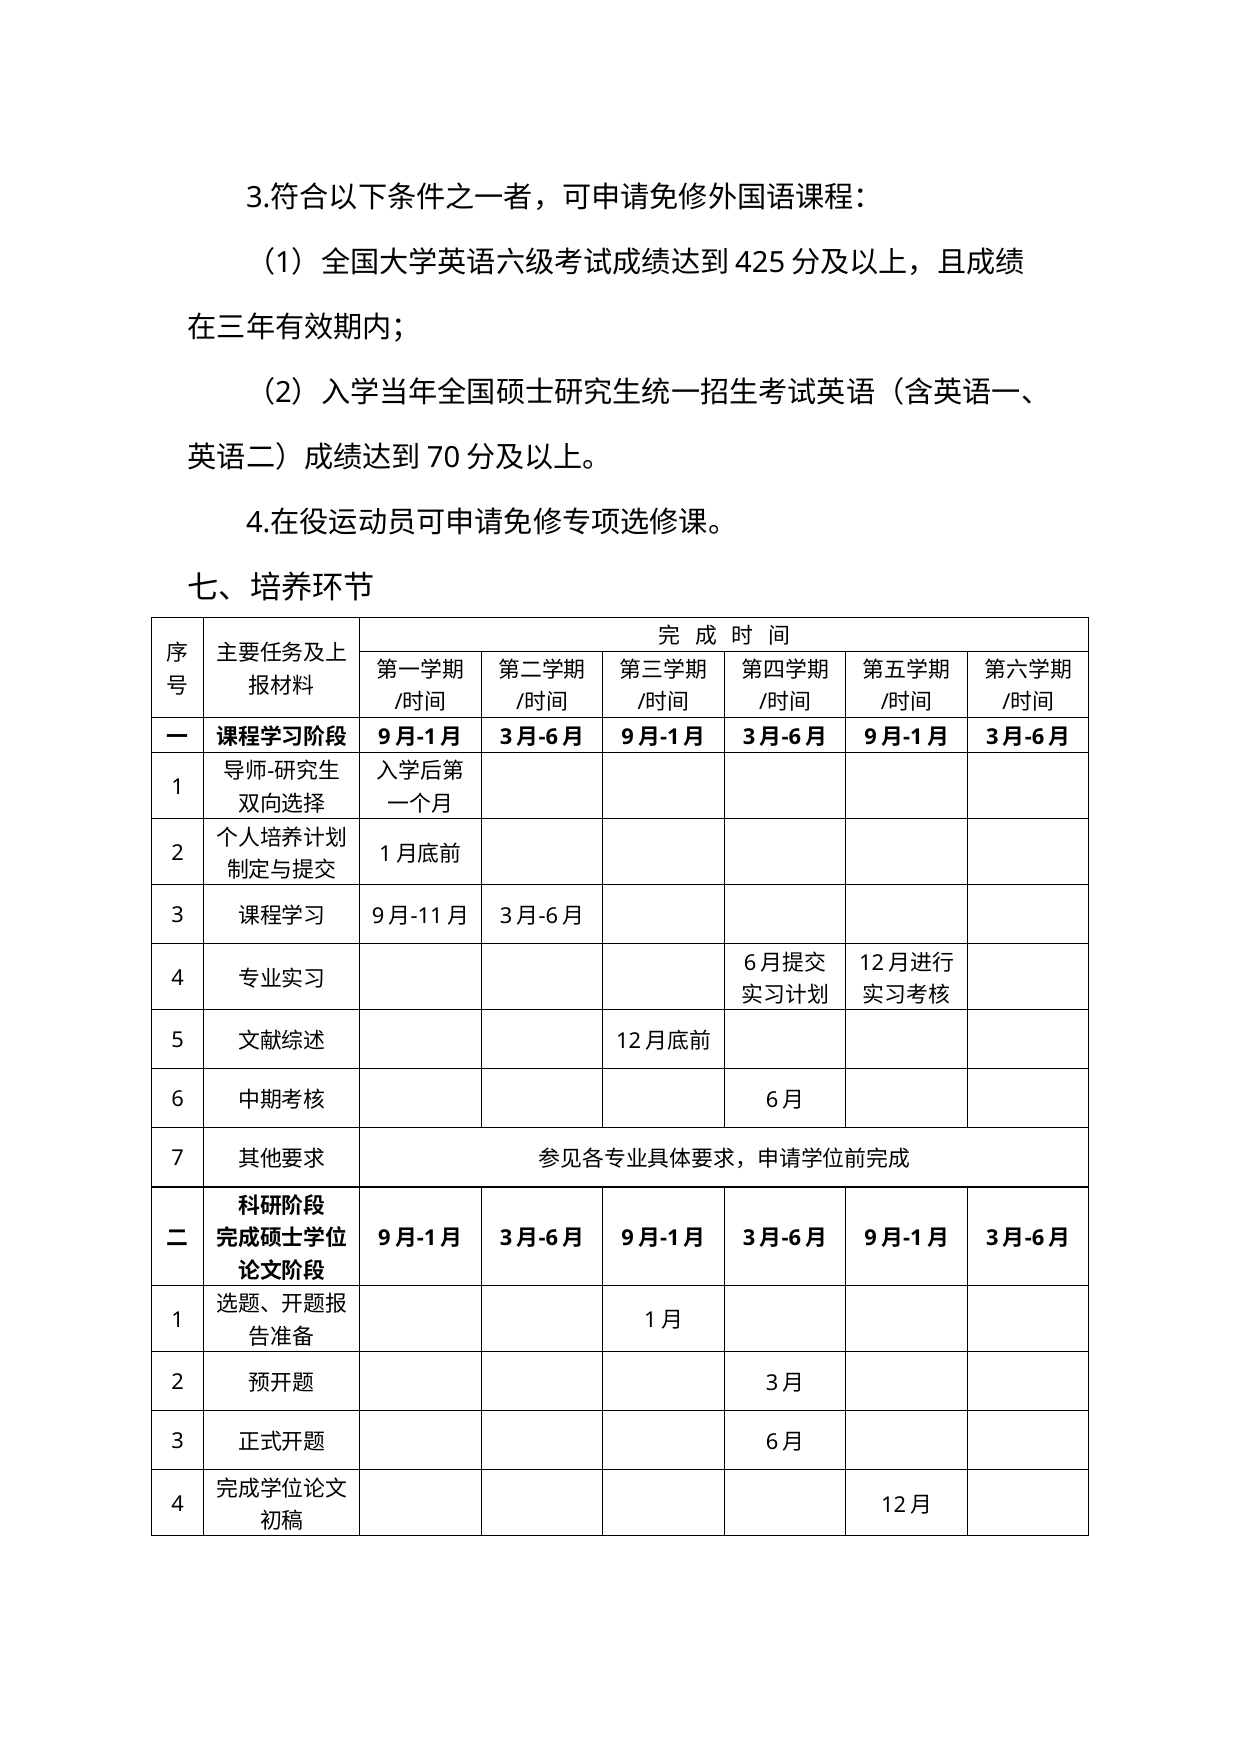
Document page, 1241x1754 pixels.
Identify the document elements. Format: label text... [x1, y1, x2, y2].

table_cell [725, 885, 845, 943]
table_cell 3月 [725, 1352, 845, 1410]
table_cell [968, 1069, 1088, 1127]
table_cell [360, 1286, 481, 1351]
table_cell [846, 1069, 967, 1127]
table_cell [968, 1470, 1088, 1535]
table_cell [968, 1286, 1088, 1351]
list 4.在役运动员可申请免修专项选修课。 [187, 487, 1053, 552]
table_cell 第二学期 /时间 [482, 652, 602, 717]
table_cell 3月-6月 [725, 718, 845, 752]
table_cell 选题、开题报告准备 [204, 1286, 359, 1351]
table_cell [725, 1010, 845, 1068]
table_cell [360, 1411, 481, 1469]
list （2）入学当年全国硕士研究生统一招生考试英语（含英语一、英语二）成绩达到70分及以上。 [187, 357, 1053, 487]
table_cell [846, 819, 967, 884]
table_cell [603, 1411, 724, 1469]
table_cell 3月-6月 [968, 718, 1088, 752]
table_cell 9月-11月 [360, 885, 481, 943]
table_cell 9月-1月 [360, 718, 481, 752]
table_cell [846, 753, 967, 818]
table_cell 一 [152, 718, 203, 752]
table_cell 5 [152, 1010, 203, 1068]
table_cell [482, 819, 602, 884]
table_cell 科研阶段 完成硕士学位论文阶段 [204, 1188, 359, 1285]
table_cell [482, 1286, 602, 1351]
table_cell 3月-6月 [968, 1188, 1088, 1285]
table_cell [603, 885, 724, 943]
list 七、培养环节 [187, 552, 1053, 617]
table_cell [482, 1352, 602, 1410]
table_cell [603, 1352, 724, 1410]
table_cell 3月-6月 [482, 718, 602, 752]
table_cell [360, 1069, 481, 1127]
table_cell 1月 [603, 1286, 724, 1351]
table_cell 课程学习 [204, 885, 359, 943]
table_header 完 成 时 间 [360, 618, 1088, 651]
table_cell 12月进行 实习考核 [846, 944, 967, 1009]
table_cell 第六学期 /时间 [968, 652, 1088, 717]
table_cell [968, 819, 1088, 884]
table_cell [603, 944, 724, 1009]
table_cell [725, 1470, 845, 1535]
table_cell 6月提交实习计划 [725, 944, 845, 1009]
table_cell 6月 [725, 1411, 845, 1469]
table_cell [603, 819, 724, 884]
table_cell [482, 1069, 602, 1127]
table_cell 9月-1月 [603, 1188, 724, 1285]
table_cell 二 [152, 1188, 203, 1285]
table_cell 12月 [846, 1470, 967, 1535]
table_header 序号 [152, 618, 203, 717]
table_cell 9月-1月 [846, 1188, 967, 1285]
table_cell 3月-6月 [725, 1188, 845, 1285]
table_cell 文献综述 [204, 1010, 359, 1068]
table_cell 6 [152, 1069, 203, 1127]
table_cell 9月-1月 [846, 718, 967, 752]
table_cell 3月-6月 [482, 885, 602, 943]
table_cell [482, 753, 602, 818]
table_cell [725, 819, 845, 884]
table_cell 1月底前 [360, 819, 481, 884]
table_cell 7 [152, 1128, 203, 1186]
table_cell 3 [152, 1411, 203, 1469]
table_cell [846, 1352, 967, 1410]
table_cell 12月底前 [603, 1010, 724, 1068]
table_cell [603, 1470, 724, 1535]
table_cell 课程学习阶段 [204, 718, 359, 752]
table_cell [846, 1286, 967, 1351]
table_cell 完成学位论文初稿 [204, 1470, 359, 1535]
table_cell 第一学期 /时间 [360, 652, 481, 717]
table_cell 3 [152, 885, 203, 943]
table_cell 参见各专业具体要求，申请学位前完成 [360, 1128, 1088, 1186]
table_cell [725, 753, 845, 818]
table_cell 4 [152, 944, 203, 1009]
table_cell 专业实习 [204, 944, 359, 1009]
table_cell [846, 885, 967, 943]
list 3.符合以下条件之一者，可申请免修外国语课程： [187, 162, 1053, 227]
table_cell [482, 1010, 602, 1068]
table_cell 4 [152, 1470, 203, 1535]
table_cell [603, 1069, 724, 1127]
table_cell 1 [152, 1286, 203, 1351]
table_cell 个人培养计划制定与提交 [204, 819, 359, 884]
table_cell [725, 1286, 845, 1351]
table_cell 9月-1月 [360, 1188, 481, 1285]
table_cell [968, 1352, 1088, 1410]
table_cell 1 [152, 753, 203, 818]
table_cell [360, 944, 481, 1009]
table_header 主要任务及上报材料 [204, 618, 359, 717]
table_cell [360, 1470, 481, 1535]
table_cell 中期考核 [204, 1069, 359, 1127]
table_cell [360, 1352, 481, 1410]
table_cell 3月-6月 [482, 1188, 602, 1285]
table_cell [968, 944, 1088, 1009]
table_cell 2 [152, 1352, 203, 1410]
table_cell [968, 1411, 1088, 1469]
table_cell 第三学期 /时间 [603, 652, 724, 717]
table_cell 9月-1月 [603, 718, 724, 752]
table_cell [846, 1411, 967, 1469]
table_cell 其他要求 [204, 1128, 359, 1186]
table_cell 第四学期 /时间 [725, 652, 845, 717]
table_cell 导师-研究生双向选择 [204, 753, 359, 818]
table_cell [968, 1010, 1088, 1068]
table_cell [482, 944, 602, 1009]
table_cell 6月 [725, 1069, 845, 1127]
table_cell [846, 1010, 967, 1068]
table_cell 第五学期 /时间 [846, 652, 967, 717]
table_cell [482, 1411, 602, 1469]
table_cell [360, 1010, 481, 1068]
table_cell [968, 753, 1088, 818]
table_cell 入学后第一个月 [360, 753, 481, 818]
table_cell [968, 885, 1088, 943]
table_cell [603, 753, 724, 818]
table_cell 预开题 [204, 1352, 359, 1410]
table_cell 正式开题 [204, 1411, 359, 1469]
table_cell [482, 1470, 602, 1535]
list （1）全国大学英语六级考试成绩达到425分及以上，且成绩在三年有效期内； [187, 227, 1053, 357]
table_cell 2 [152, 819, 203, 884]
